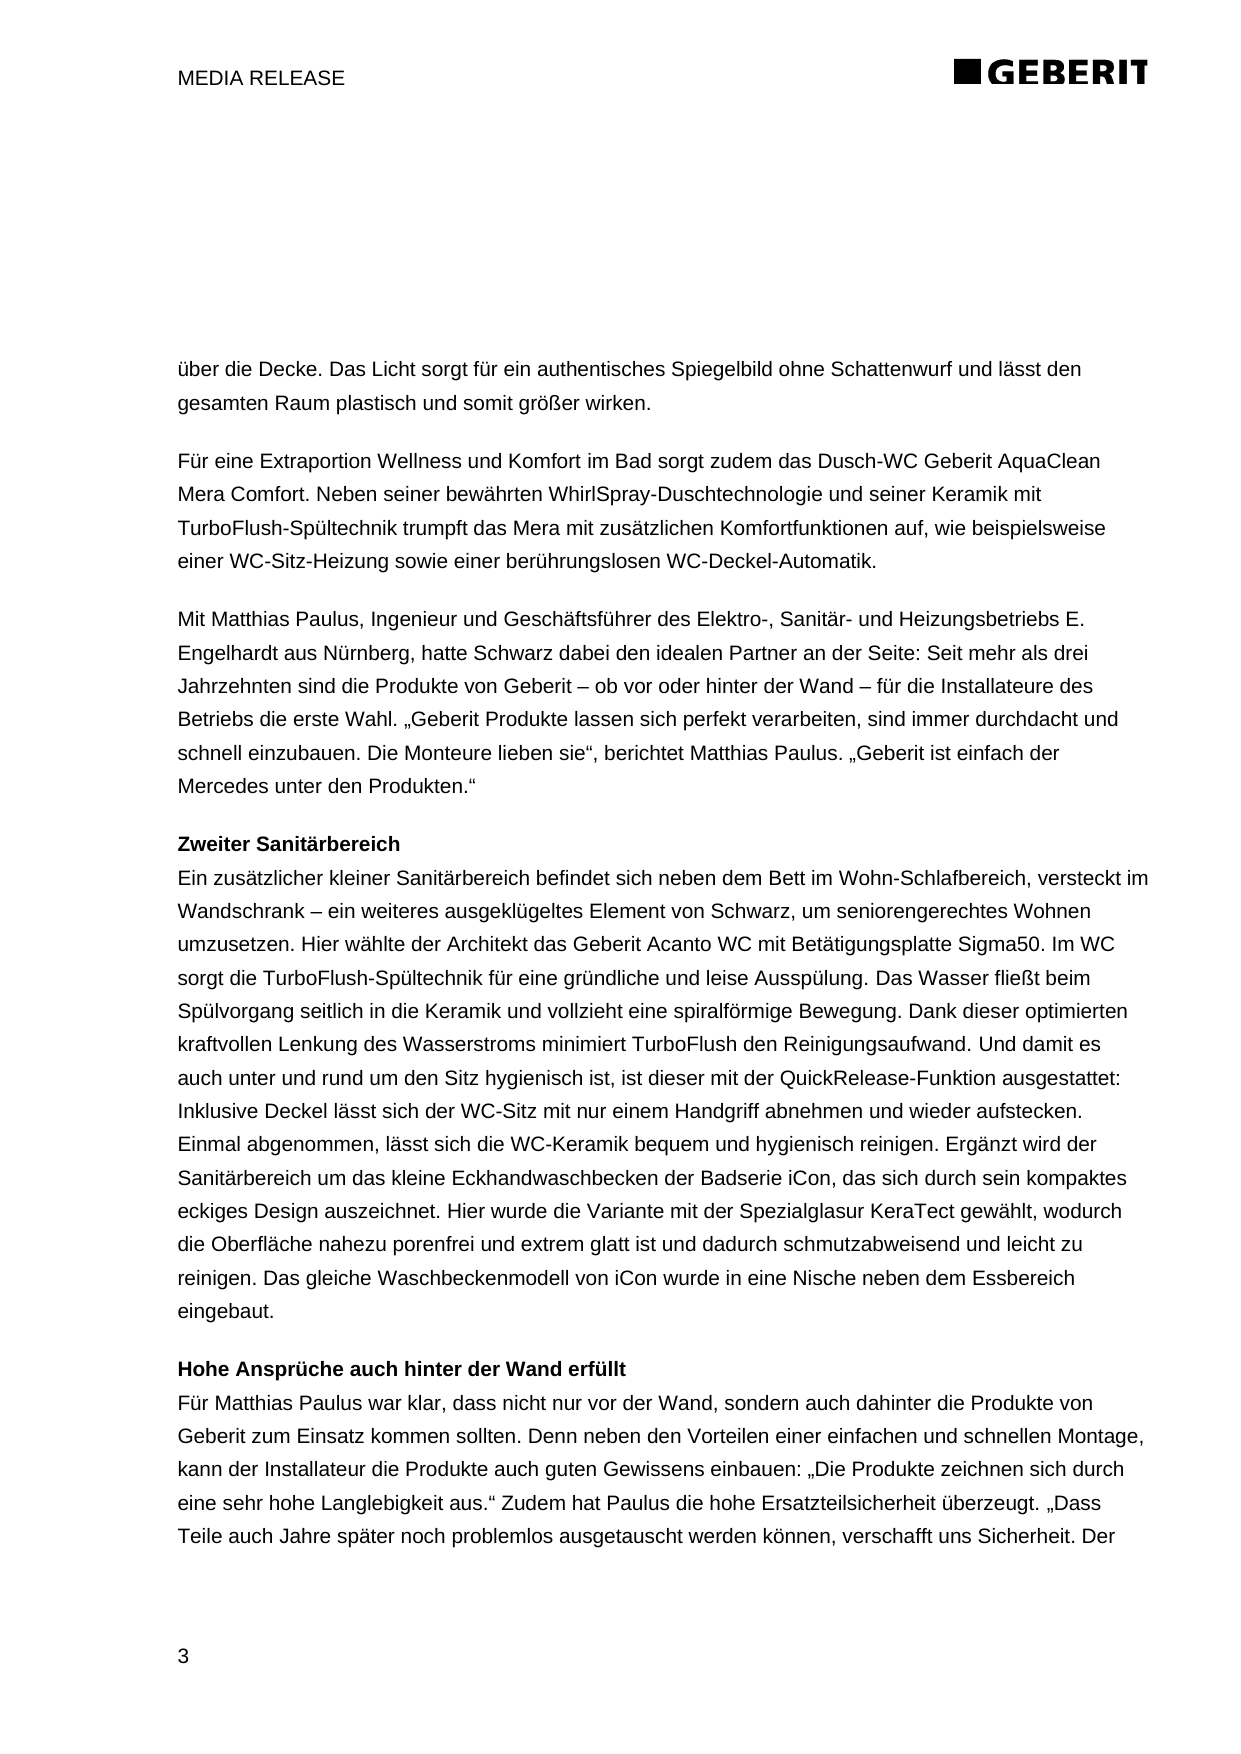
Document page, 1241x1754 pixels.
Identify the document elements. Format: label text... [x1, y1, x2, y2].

text Zweiter Sanitärbereich Ein zusätzlicher kleiner Sanitärbereich befindet sich neben dem Bett im Wohn-Schlafbereich, versteckt im Wandschrank – ein weiteres ausgeklügeltes Element von Schwarz, um seniorengerechtes Wohnen umzusetzen. Hier wählte der Architekt das Geberit Acanto WC mit Betätigungsplatte Sigma50. Im WC sorgt die TurboFlush-Spültechnik für eine gründliche und leise Ausspülung. Das Wasser fließt beim Spülvorgang seitlich in die Keramik und vollzieht eine spiralförmige Bewegung. Dank dieser optimierten kraftvollen Lenkung des Wasserstroms minimiert TurboFlush den Reinigungsaufwand. Und damit es auch unter und rund um den Sitz hygienisch ist, ist dieser mit der QuickRelease-Funktion ausgestattet: Inklusive Deckel lässt sich der WC-Sitz mit nur einem Handgriff abnehmen und wieder aufstecken. Einmal abgenommen, lässt sich die WC-Keramik bequem und hygienisch reinigen. Ergänzt wird der Sanitärbereich um das kleine Eckhandwaschbecken der Badserie iCon, das sich durch sein kompaktes eckiges Design auszeichnet. Hier wurde die Variante mit der Spezialglasur KeraTect gewählt, wodurch die Oberfläche nahezu porenfrei und extrem glatt ist und dadurch schmutzabweisend und leicht zu reinigen. Das gleiche Waschbeckenmodell von iCon wurde in eine Nische neben dem Essbereich eingebaut. [177, 825, 1152, 1325]
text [177, 350, 1152, 417]
text Für eine Extraportion Wellness und Komfort im Bad sorgt zudem das Dusch-WC Geberit AquaClean Mera Comfort. Neben seiner bewährten WhirlSpray-Duschtechnologie und seiner Keramik mit TurboFlush-Spültechnik trumpft das Mera mit zusätzlichen Komfortfunktionen auf, wie beispielsweise einer WC-Sitz-Heizung sowie einer berührungslosen WC-Deckel-Automatik. [177, 442, 1152, 575]
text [177, 1350, 1152, 1550]
picture [953, 58, 1148, 84]
text Mit Matthias Paulus, Ingenieur und Geschäftsführer des Elektro-, Sanitär- und Heizungsbetriebs E. Engelhardt aus Nürnberg, hatte Schwarz dabei den idealen Partner an der Seite: Seit mehr als drei Jahrzehnten sind die Produkte von Geberit – ob vor oder hinter der Wand – für die Installateure des Betriebs die erste Wahl. „Geberit Produkte lassen sich perfekt verarbeiten, sind immer durchdacht und schnell einzubauen. Die Monteure lieben sie“, berichtet Matthias Paulus. „Geberit ist einfach der Mercedes unter den Produkten.“ [177, 600, 1152, 800]
